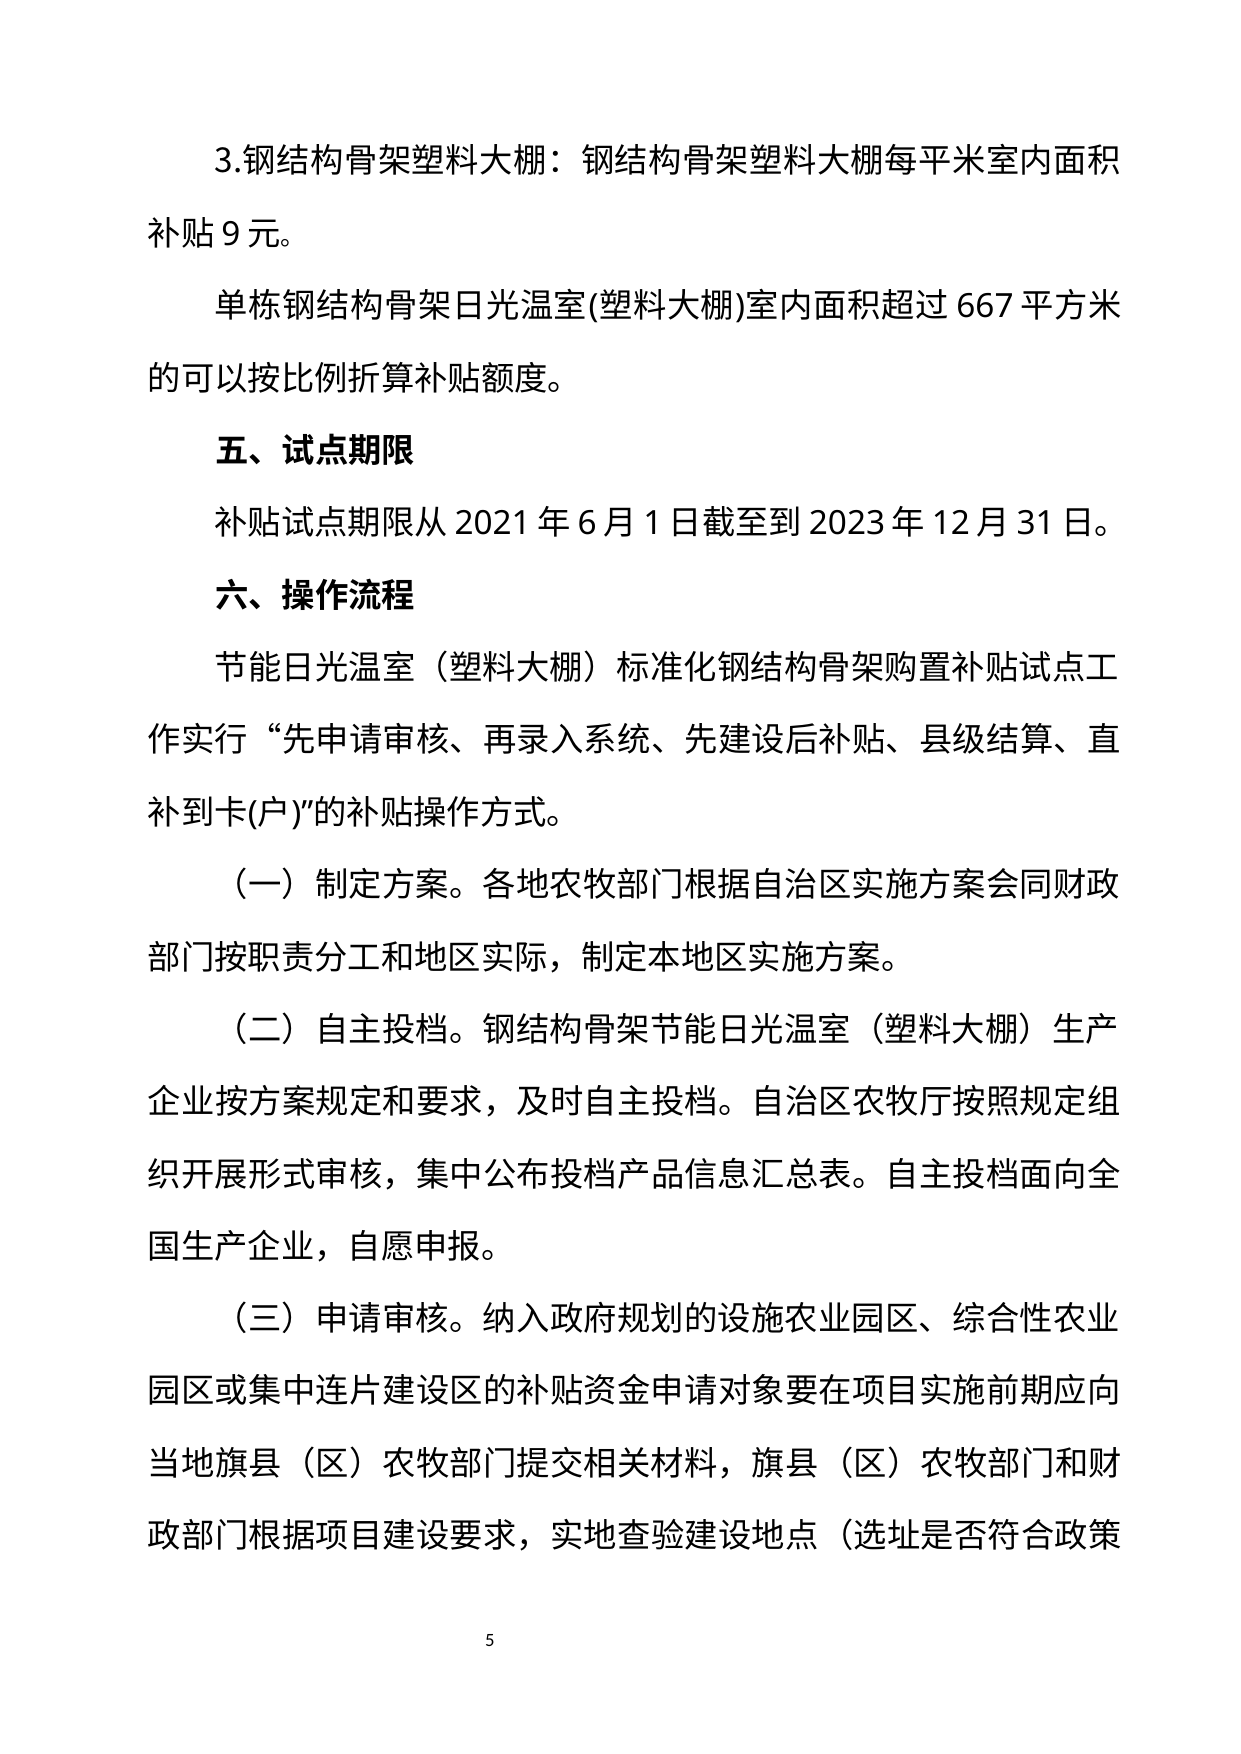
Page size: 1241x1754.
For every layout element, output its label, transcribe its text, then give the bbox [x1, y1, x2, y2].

text 3.钢结构骨架塑料大棚：钢结构骨架塑料大棚每平米室内面积补贴9元。 [148, 134, 1122, 255]
text 节能日光温室（塑料大棚）标准化钢结构骨架购置补贴试点工作实行“先申请审核、再录入系统、先建设后补贴、县级结算、直补到卡(户)”的补贴操作方式。 [148, 641, 1122, 834]
text （一）制定方案。各地农牧部门根据自治区实施方案会同财政部门按职责分工和地区实际，制定本地区实施方案。 [148, 858, 1122, 979]
text 六、操作流程 [148, 569, 1122, 617]
text 五、试点期限 [148, 424, 1122, 472]
text 单栋钢结构骨架日光温室(塑料大棚)室内面积超过667平方米的可以按比例折算补贴额度。 [148, 279, 1122, 400]
text （二）自主投档。钢结构骨架节能日光温室（塑料大棚）生产企业按方案规定和要求，及时自主投档。自治区农牧厅按照规定组织开展形式审核，集中公布投档产品信息汇总表。自主投档面向全国生产企业，自愿申报。 [148, 1003, 1122, 1268]
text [148, 1292, 1122, 1557]
text 补贴试点期限从2021年6月1日截至到2023年12月31日。 [148, 496, 1122, 544]
